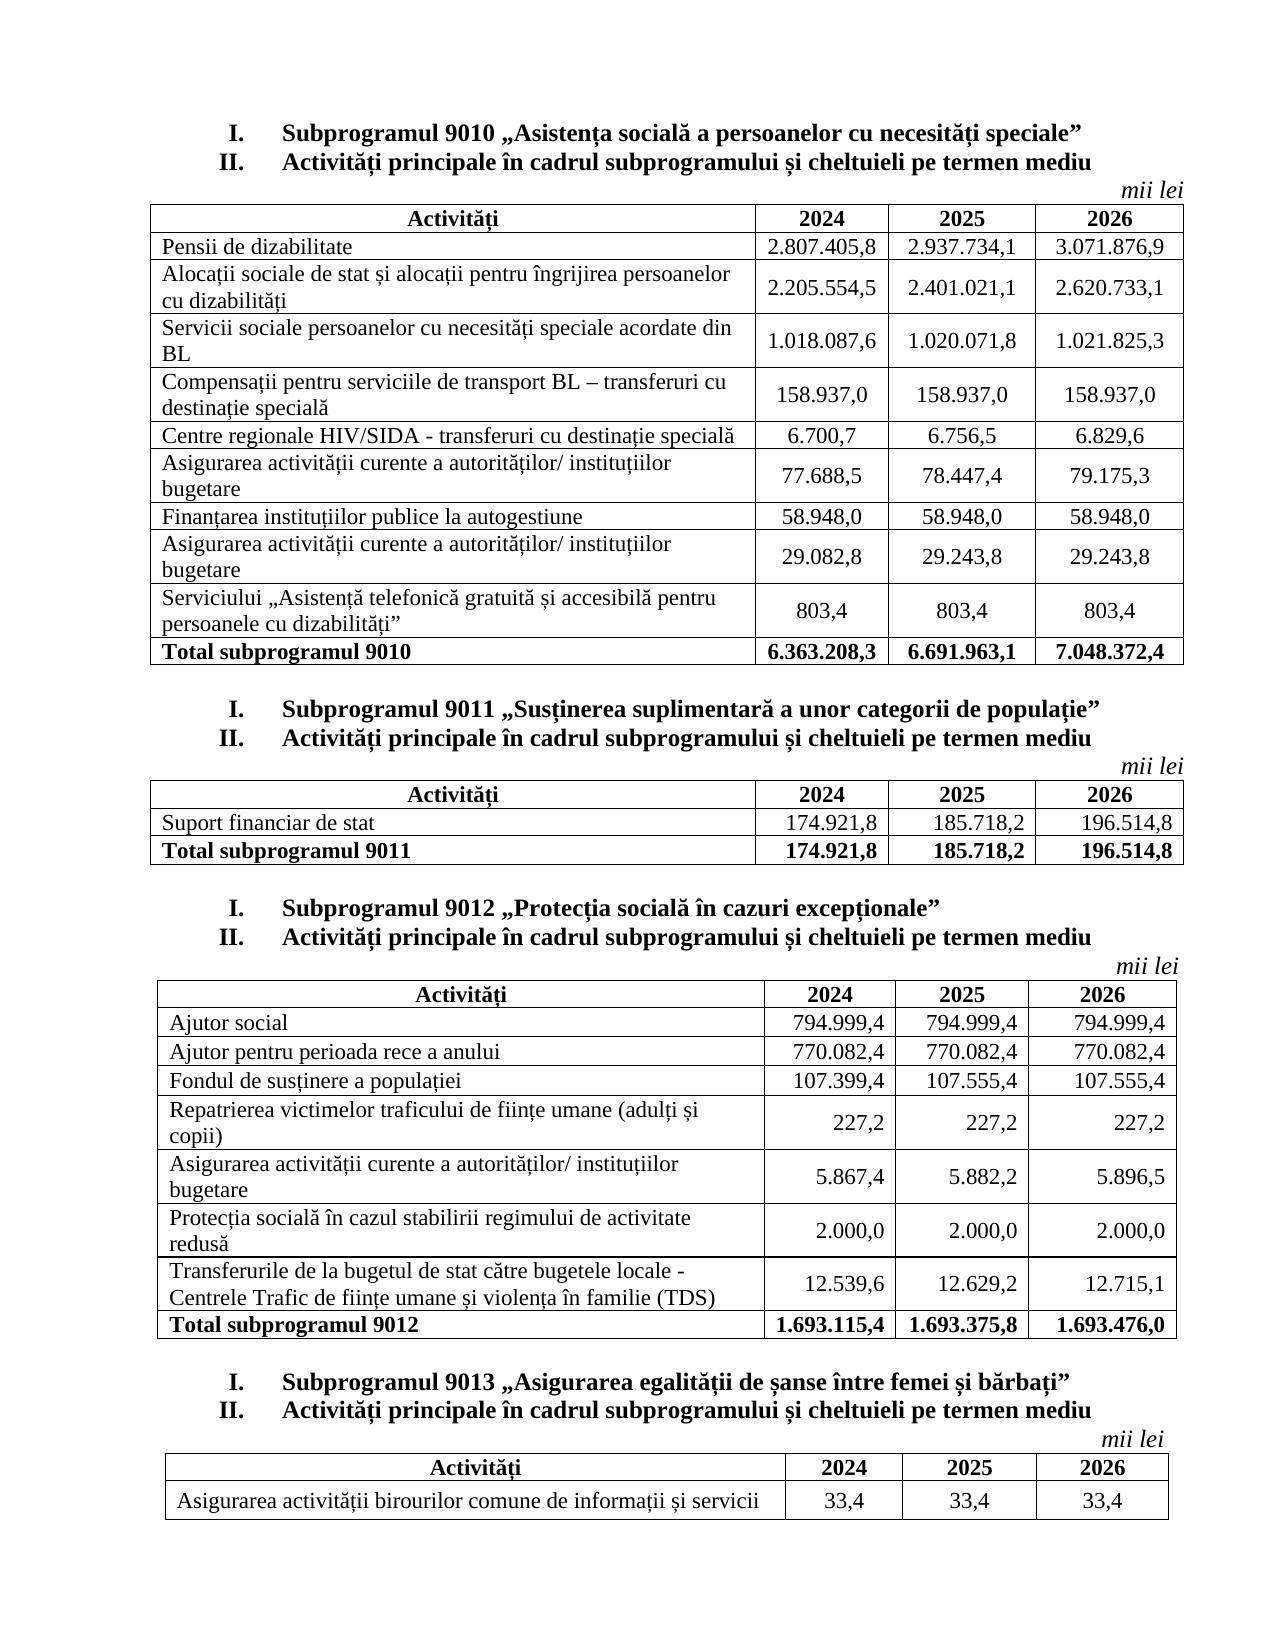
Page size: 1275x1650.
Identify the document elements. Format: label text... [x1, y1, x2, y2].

table_cell 196.514,8 [1036, 836, 1183, 864]
table_cell 2.620.733,1 [1036, 260, 1183, 313]
list Subprogramul 9011 „Susținerea suplimentară a unor categorii de populație” [244, 694, 1186, 723]
table_header 2026 [1029, 981, 1176, 1007]
table_cell 2.205.554,5 [756, 260, 888, 313]
table_cell Servicii sociale persoanelor cu necesități speciale acordate din BL [151, 314, 755, 367]
table_cell Pensii de dizabilitate [151, 233, 755, 259]
table_cell 770.082,4 [896, 1037, 1028, 1065]
table_header Activități [158, 981, 764, 1007]
table_cell 6.700,7 [756, 422, 888, 448]
table_cell 5.896,5 [1029, 1150, 1176, 1203]
table_cell 2.000,0 [765, 1204, 895, 1256]
table_cell 58.948,0 [756, 503, 888, 529]
table_cell Ajutor pentru perioada rece a anului [158, 1037, 764, 1065]
table_header 2024 [756, 205, 888, 232]
table_cell 78.447,4 [889, 449, 1035, 502]
table_cell Serviciului „Asistență telefonică gratuită și accesibilă pentru persoanele cu dizabilități” [151, 584, 755, 637]
table_header 2025 [896, 981, 1028, 1007]
table_cell Suport financiar de stat [151, 809, 755, 835]
table_cell Asigurarea activității curente a autorităților/ instituțiilor bugetare [158, 1150, 764, 1203]
table_header 2025 [889, 781, 1035, 807]
table_cell 2.000,0 [1029, 1204, 1176, 1256]
text mii lei [148, 1424, 1167, 1453]
table_cell 12.629,2 [896, 1258, 1028, 1310]
table_cell 770.082,4 [765, 1037, 895, 1065]
table_cell Alocații sociale de stat și alocații pentru îngrijirea persoanelor cu dizabilități [151, 260, 755, 313]
table_cell Total subprogramul 9012 [158, 1311, 764, 1337]
table_cell 794.999,4 [896, 1008, 1028, 1036]
table_header Activități [151, 781, 755, 807]
table_header Activități [151, 205, 755, 232]
table_cell Fondul de susținere a populației [158, 1066, 764, 1095]
table_cell 107.555,4 [1029, 1066, 1176, 1095]
table_cell Compensații pentru serviciile de transport BL – transferuri cu destinație specială [151, 368, 755, 421]
table_cell 794.999,4 [1029, 1008, 1176, 1036]
table_cell 6.756,5 [889, 422, 1035, 448]
table_cell 1.021.825,3 [1036, 314, 1183, 367]
table_header 2026 [1036, 205, 1183, 232]
table_cell 5.867,4 [765, 1150, 895, 1203]
table_cell 7.048.372,4 [1036, 638, 1183, 664]
table_cell 6.829,6 [1036, 422, 1183, 448]
table_cell 174.921,8 [756, 809, 888, 835]
table_cell 2.807.405,8 [756, 233, 888, 259]
table_cell Asigurarea activității curente a autorităților/ instituțiilor bugetare [151, 530, 755, 583]
table_header 2026 [1037, 1454, 1168, 1480]
table_header 2024 [765, 981, 895, 1007]
table_cell 33,4 [903, 1481, 1036, 1518]
table_cell 1.018.087,6 [756, 314, 888, 367]
list Subprogramul 9010 „Asistența socială a persoanelor cu necesități speciale” [244, 118, 1186, 147]
text mii lei [148, 751, 1186, 780]
table_cell 29.243,8 [1036, 530, 1183, 583]
table_cell 158.937,0 [1036, 368, 1183, 421]
table_cell 803,4 [756, 584, 888, 637]
table_header 2026 [1036, 781, 1183, 807]
table_header Activități [166, 1454, 785, 1480]
list Activități principale în cadrul subprogramului și cheltuieli pe termen mediu [244, 922, 1186, 951]
table_cell 1.693.375,8 [896, 1311, 1028, 1337]
table_cell Finanțarea instituțiilor publice la autogestiune [151, 503, 755, 529]
table_cell Protecția socială în cazul stabilirii regimului de activitate redusă [158, 1204, 764, 1256]
table_cell 2.937.734,1 [889, 233, 1035, 259]
table_cell Ajutor social [158, 1008, 764, 1036]
table_cell 6.691.963,1 [889, 638, 1035, 664]
table_cell 158.937,0 [889, 368, 1035, 421]
table_cell 196.514,8 [1036, 809, 1183, 835]
table_cell 12.539,6 [765, 1258, 895, 1310]
list Subprogramul 9012 „Protecția socială în cazuri excepționale” [244, 893, 1186, 922]
table_cell 77.688,5 [756, 449, 888, 502]
table_cell 803,4 [1036, 584, 1183, 637]
table_cell 185.718,2 [889, 836, 1035, 864]
table_cell 5.882,2 [896, 1150, 1028, 1203]
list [244, 1395, 1186, 1424]
text mii lei [148, 176, 1186, 204]
table_cell 1.693.115,4 [765, 1311, 895, 1337]
table_cell Transferurile de la bugetul de stat către bugetele locale - Centrele Trafic de ființe umane și violența în familie (TDS) [158, 1258, 764, 1310]
table_cell 227,2 [765, 1096, 895, 1149]
table_cell 185.718,2 [889, 809, 1035, 835]
list Activități principale în cadrul subprogramului și cheltuieli pe termen mediu [244, 723, 1186, 751]
table_cell 794.999,4 [765, 1008, 895, 1036]
table_cell 33,4 [786, 1481, 902, 1518]
table_cell 2.000,0 [896, 1204, 1028, 1256]
table_header 2024 [756, 781, 888, 807]
table_cell 12.715,1 [1029, 1258, 1176, 1310]
table_header 2025 [889, 205, 1035, 232]
table_cell Asigurarea activității curente a autorităților/ instituțiilor bugetare [151, 449, 755, 502]
table_cell 33,4 [1037, 1481, 1168, 1518]
table_cell Centre regionale HIV/SIDA - transferuri cu destinație specială [151, 422, 755, 448]
table_cell 2.401.021,1 [889, 260, 1035, 313]
table_cell 227,2 [896, 1096, 1028, 1149]
table_cell Total subprogramul 9010 [151, 638, 755, 664]
table_cell 107.399,4 [765, 1066, 895, 1095]
table_cell 1.020.071,8 [889, 314, 1035, 367]
table_cell 79.175,3 [1036, 449, 1183, 502]
table_cell Total subprogramul 9011 [151, 836, 755, 864]
table_cell 158.937,0 [756, 368, 888, 421]
list Subprogramul 9013 „Asigurarea egalității de șanse între femei și bărbați” [244, 1367, 1186, 1395]
table_cell 107.555,4 [896, 1066, 1028, 1095]
table_cell 29.082,8 [756, 530, 888, 583]
text mii lei [148, 951, 1181, 980]
table_cell 174.921,8 [756, 836, 888, 864]
table_cell 770.082,4 [1029, 1037, 1176, 1065]
table_header 2025 [903, 1454, 1036, 1480]
table_cell 1.693.476,0 [1029, 1311, 1176, 1337]
table_cell Asigurarea activității birourilor comune de informații și servicii [166, 1481, 785, 1518]
table_cell 6.363.208,3 [756, 638, 888, 664]
table_cell 227,2 [1029, 1096, 1176, 1149]
table_cell 58.948,0 [1036, 503, 1183, 529]
table_cell 803,4 [889, 584, 1035, 637]
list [244, 147, 1186, 176]
table_cell 3.071.876,9 [1036, 233, 1183, 259]
table_cell 58.948,0 [889, 503, 1035, 529]
table_header 2024 [786, 1454, 902, 1480]
table_cell Repatrierea victimelor traficului de ființe umane (adulți și copii) [158, 1096, 764, 1149]
table_cell 29.243,8 [889, 530, 1035, 583]
